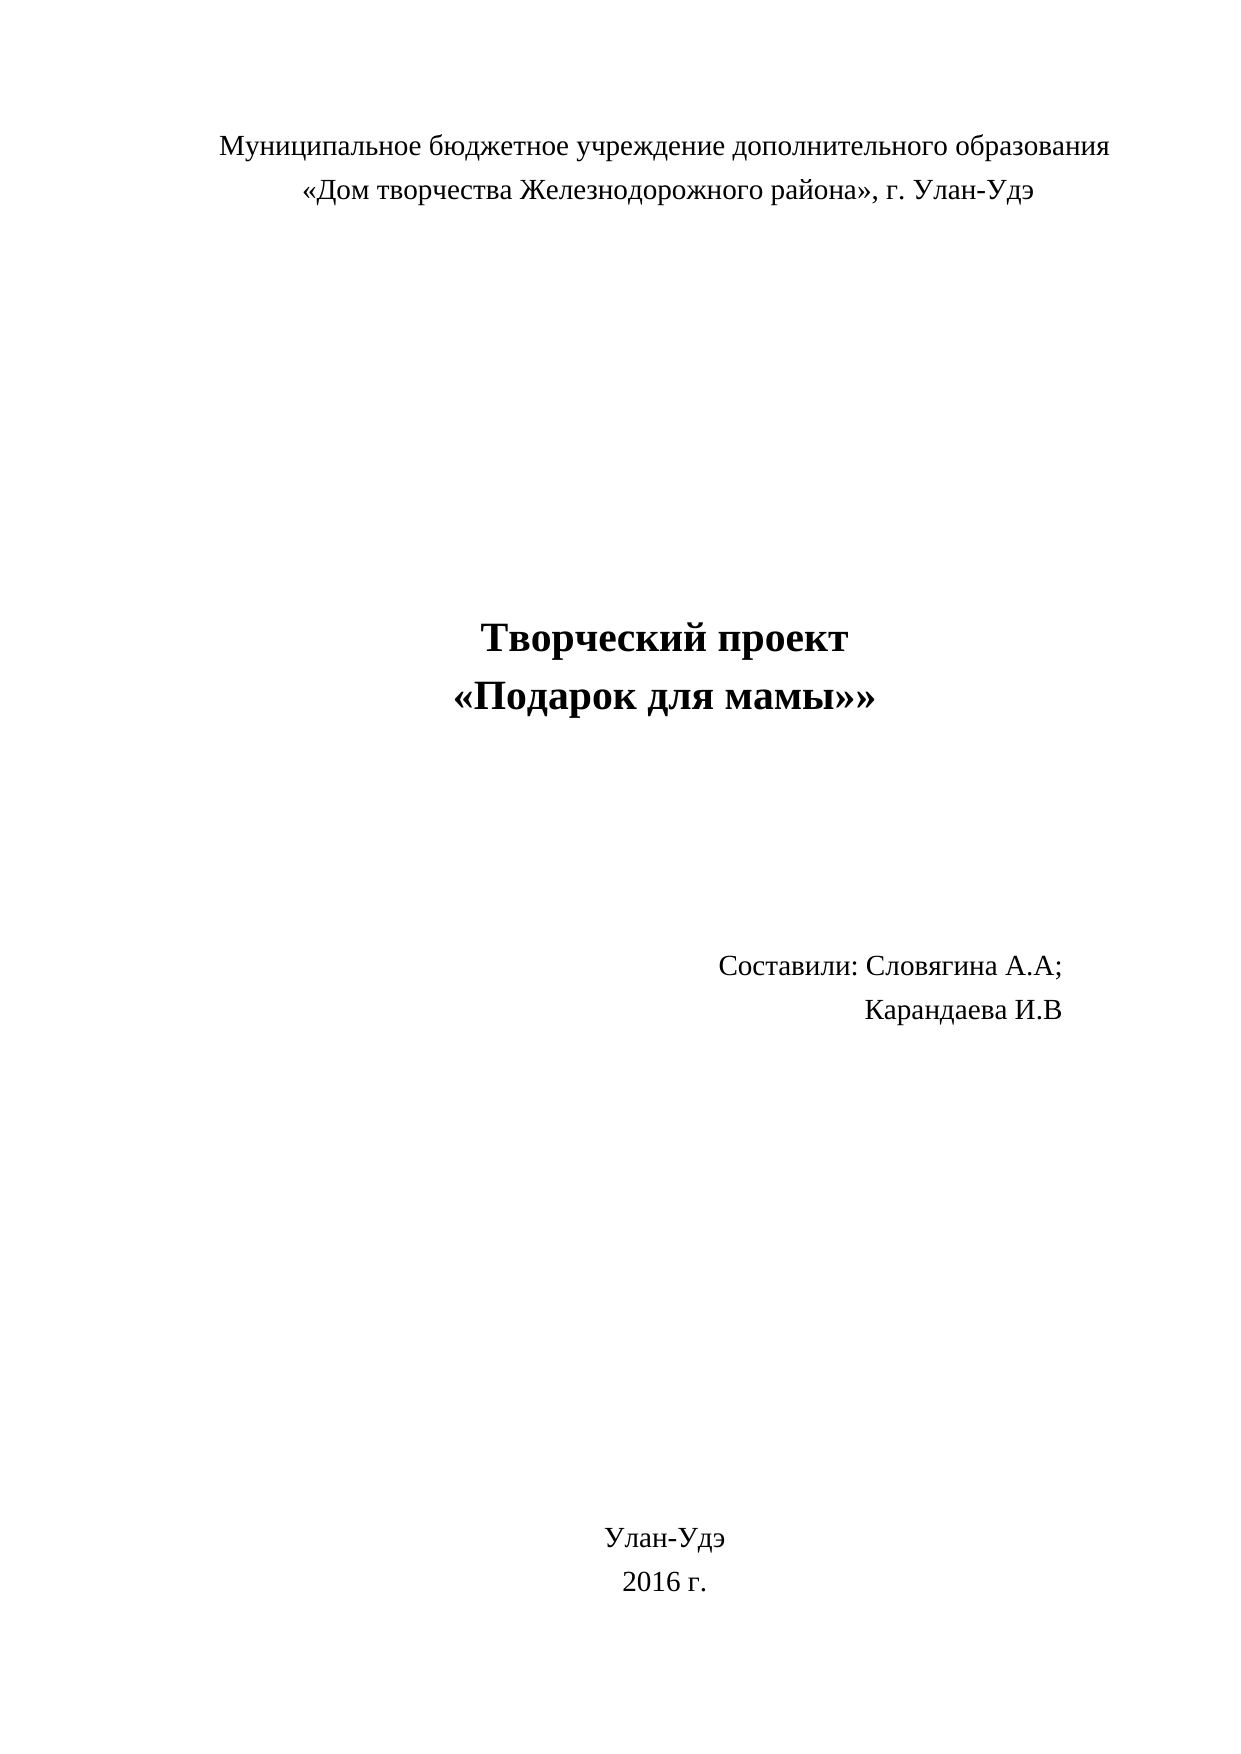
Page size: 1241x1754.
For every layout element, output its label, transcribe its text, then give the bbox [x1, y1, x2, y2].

text Улан-Удэ [177, 1520, 1152, 1553]
text «Дом творчества Железнодорожного района», г. Улан-Удэ [177, 172, 1152, 206]
text Муниципальное бюджетное учреждение дополнительного образования [177, 128, 1152, 162]
text «Подарок для мамы»» [177, 670, 1152, 718]
text 2016 г. [177, 1564, 1152, 1597]
text Карандаева И.В [177, 992, 1152, 1026]
text Составили: Словягина А.А; [177, 948, 1152, 982]
text Творческий проект [177, 612, 1152, 660]
